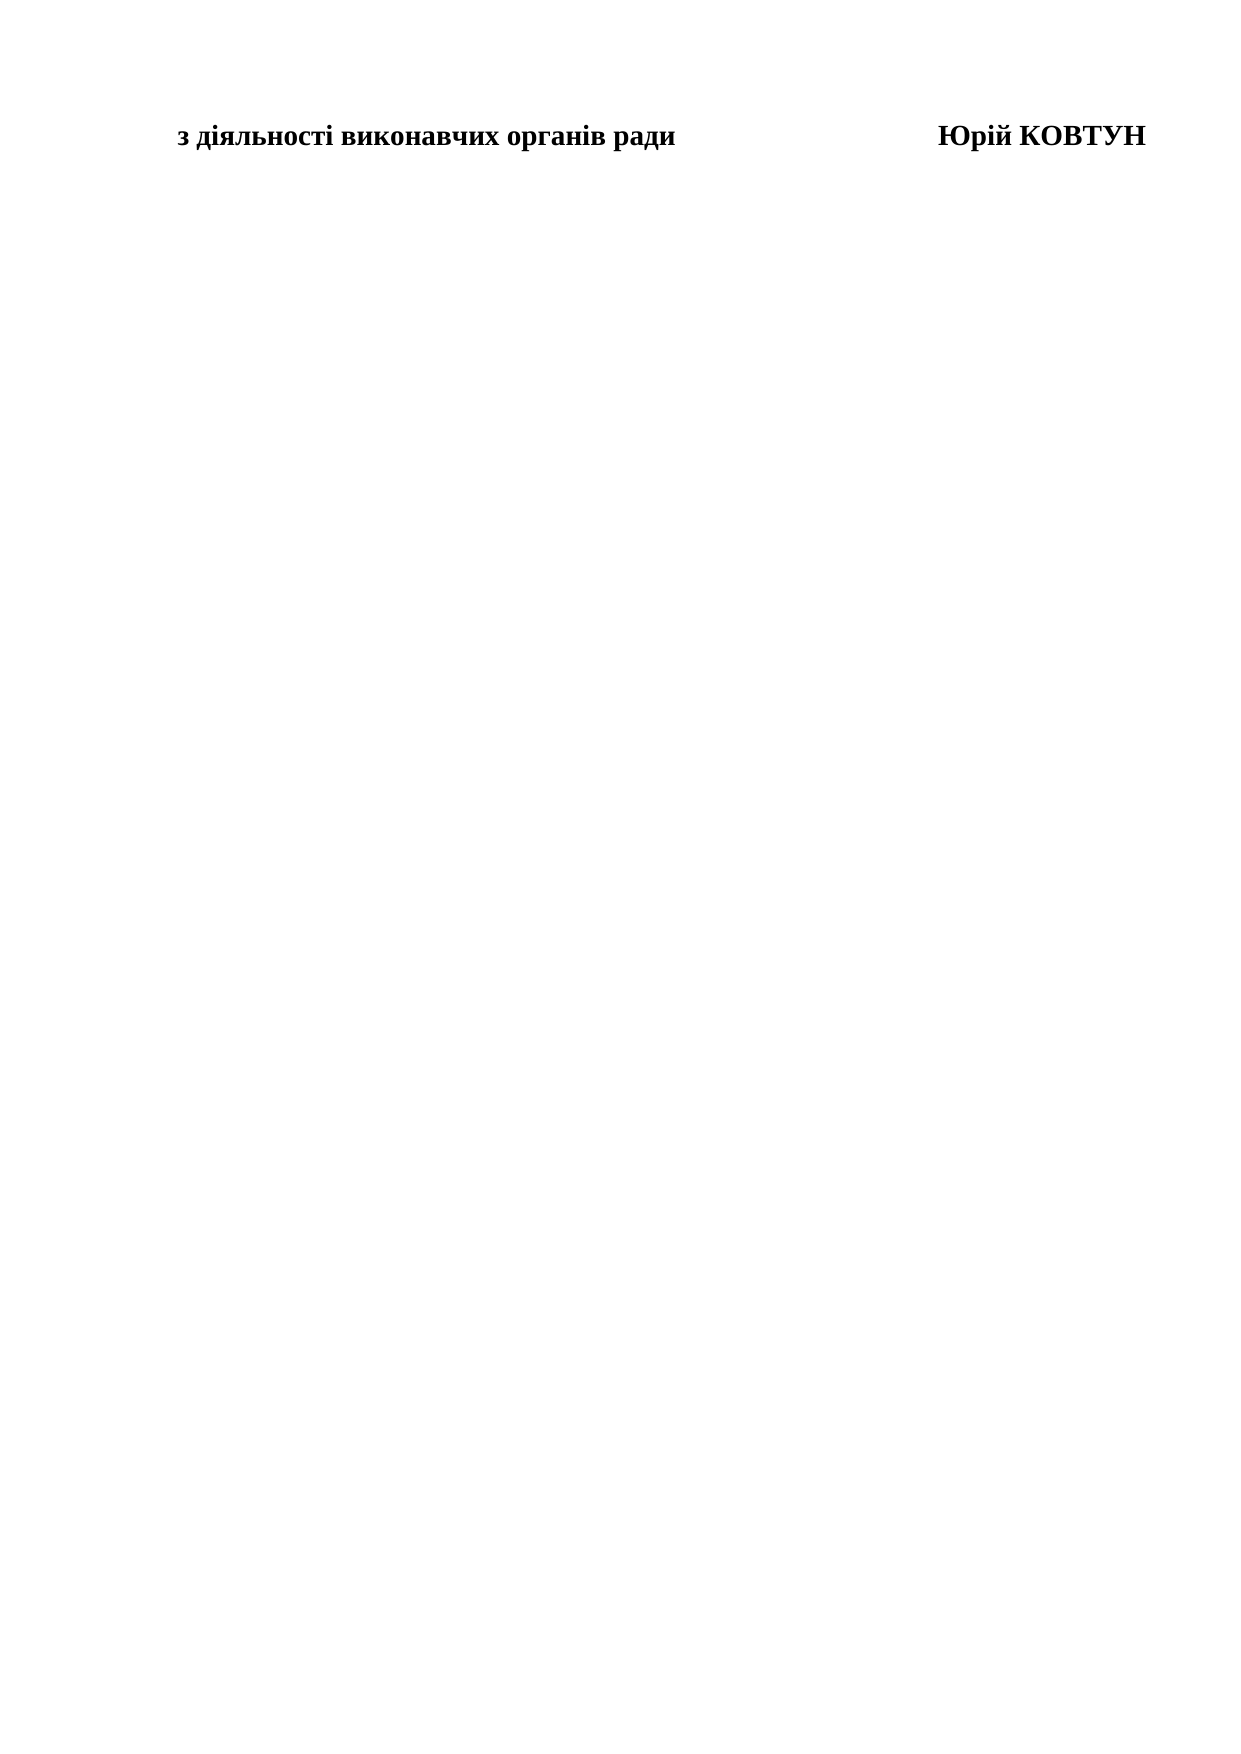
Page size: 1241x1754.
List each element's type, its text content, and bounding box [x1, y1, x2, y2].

text з діяльності виконавчих органів ради Юрій КОВТУН [177, 118, 1181, 152]
